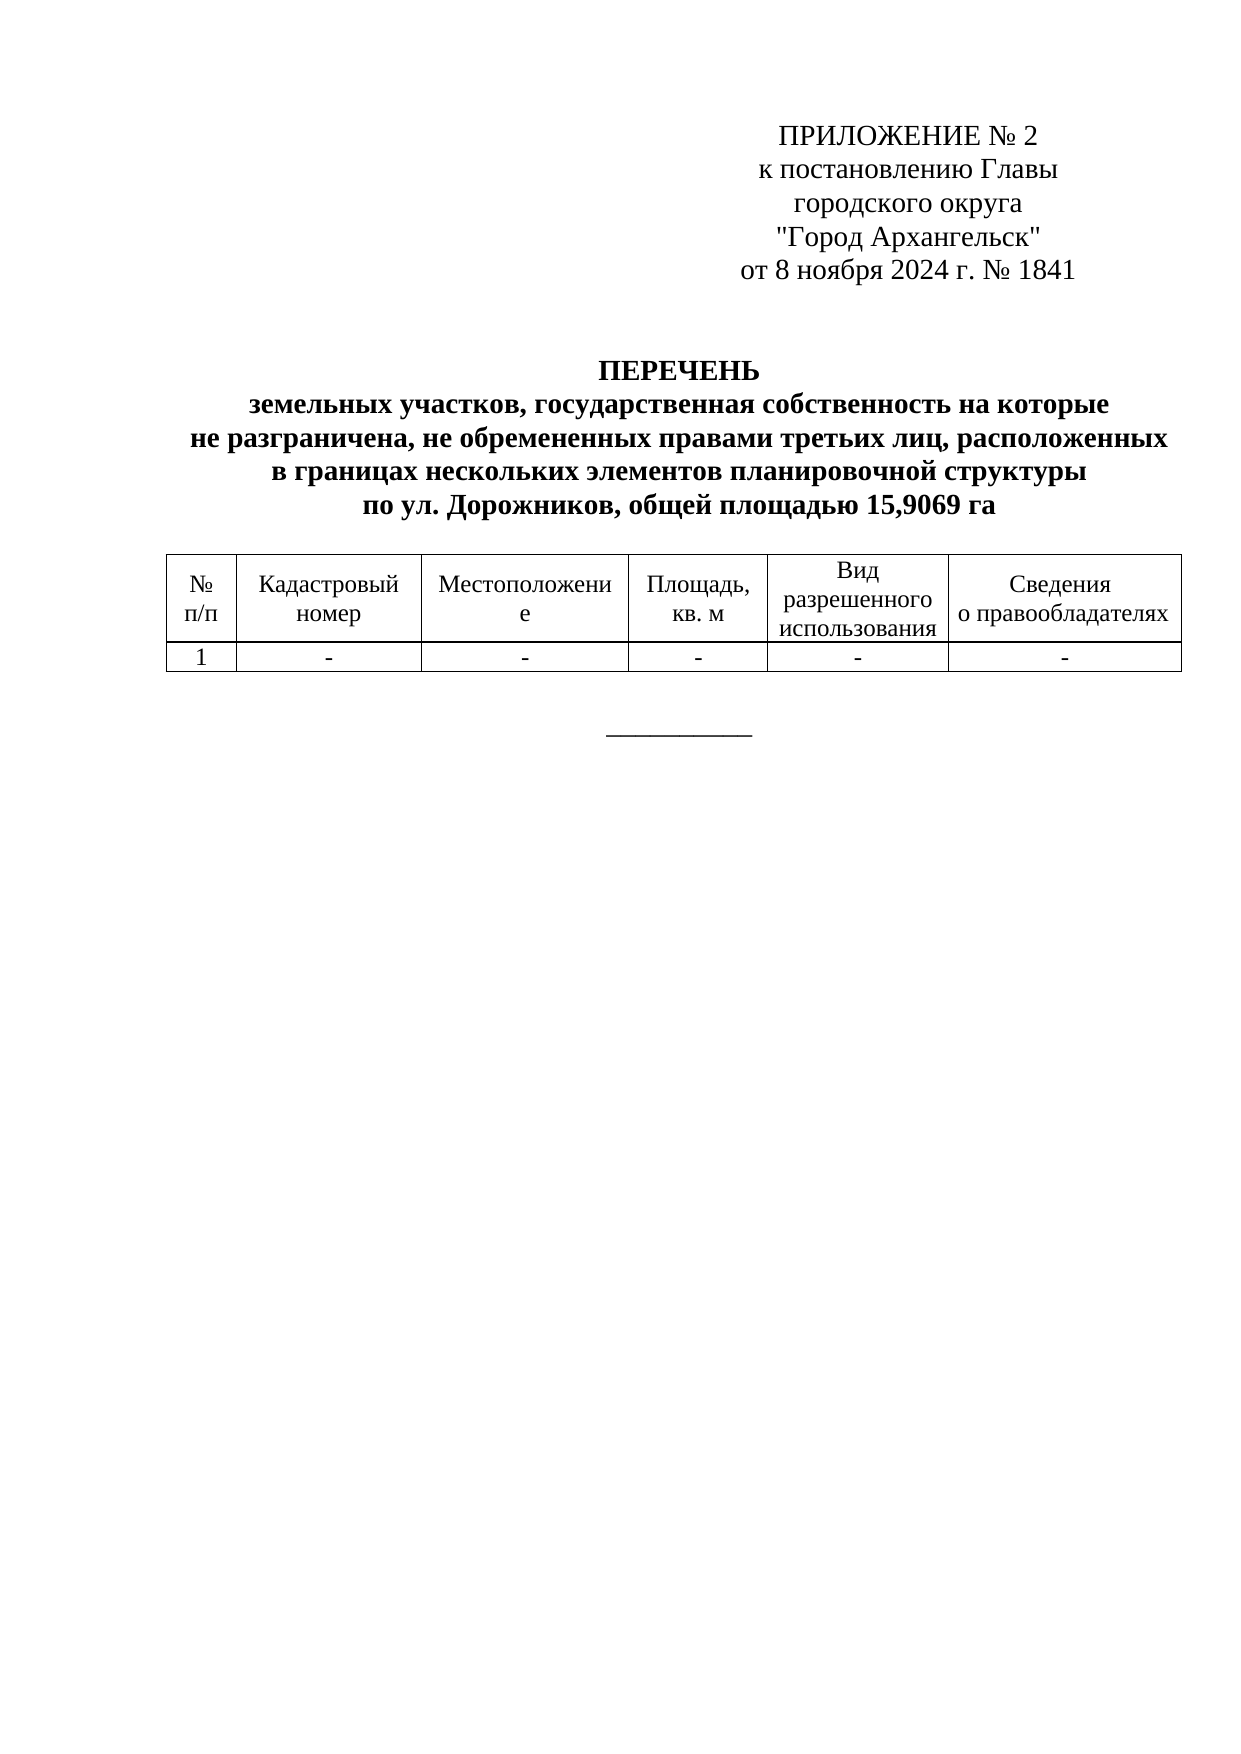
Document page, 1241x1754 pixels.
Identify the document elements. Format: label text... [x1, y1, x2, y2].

table_header Сведения о правообладателях [949, 555, 1181, 641]
table_header Кадастровый номер [237, 555, 421, 641]
text ПРИЛОЖЕНИЕ № 2 [635, 118, 1181, 152]
table_header Вид разрешенного использования [768, 555, 948, 641]
table_header Местоположение [422, 555, 628, 641]
text городского округа [635, 185, 1181, 219]
table_cell - [629, 643, 767, 671]
text ПЕРЕЧЕНЬ [177, 353, 1181, 386]
table_cell - [768, 643, 948, 671]
text от 8 ноября 2024 г. № 1841 [635, 252, 1181, 286]
table_cell - [237, 643, 421, 671]
text к постановлению Главы [635, 152, 1181, 185]
table_cell - [422, 643, 628, 671]
text земельных участков, государственная собственность на которые [177, 386, 1181, 420]
text по ул. Дорожников, общей площадью 15,9069 га [177, 487, 1181, 521]
table_header Площадь, кв. м [629, 555, 767, 641]
text в границах нескольких элементов планировочной структуры [177, 453, 1181, 487]
text __________ [177, 706, 1181, 739]
table_header № п/п [167, 555, 236, 641]
text не разграничена, не обремененных правами третьих лиц, расположенных [177, 420, 1181, 453]
table_cell - [949, 643, 1181, 671]
table_cell 1 [167, 643, 236, 671]
text "Город Архангельск" [635, 219, 1181, 252]
